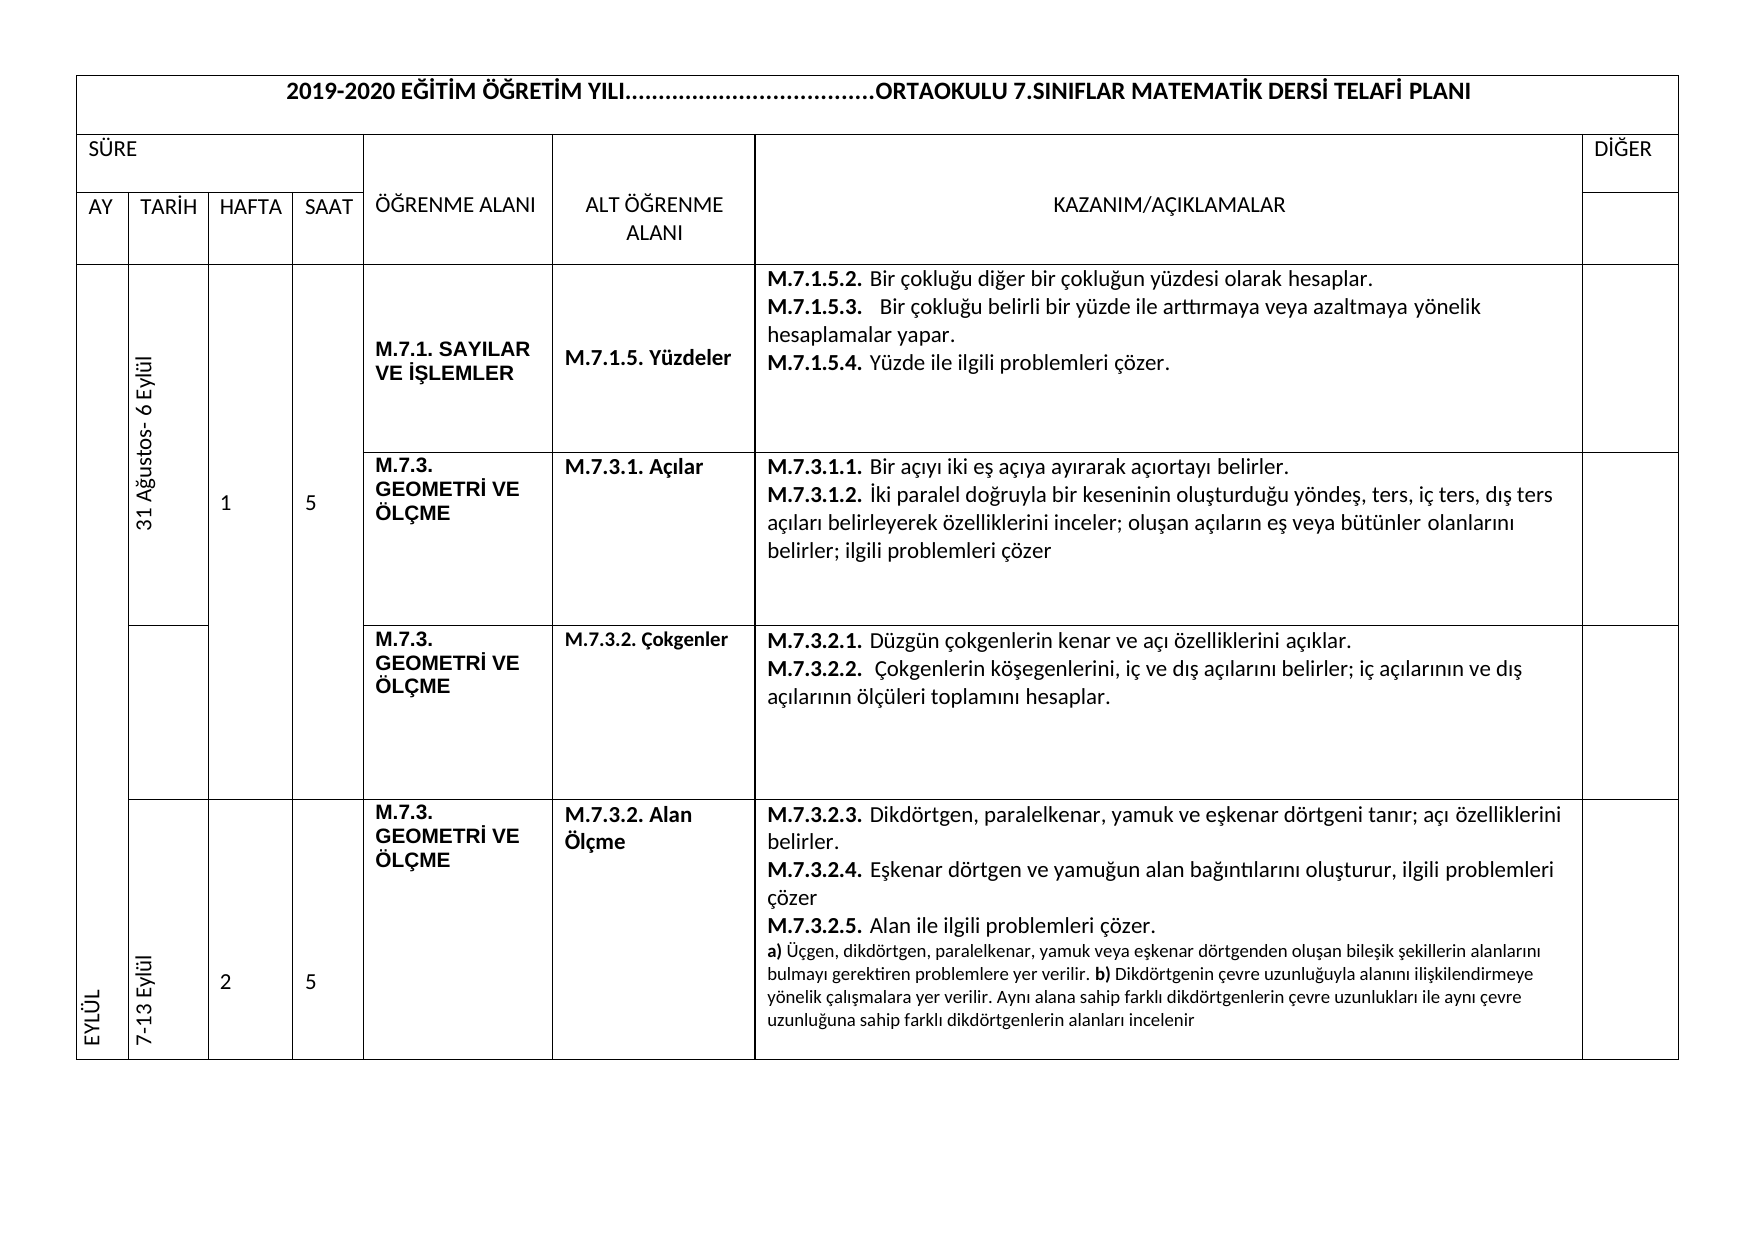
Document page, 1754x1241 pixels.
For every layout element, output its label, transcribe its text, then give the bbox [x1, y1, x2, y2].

table_cell HAFTA [209, 193, 292, 264]
table_header 2019-2020 EĞİTİM ÖĞRETİM YILI ORTAOKULU 7.SINIFLAR MATEMATİK DERSİ TELAFİ PLANI [77, 76, 1678, 134]
table_cell [1583, 265, 1678, 452]
table_cell DİĞER [1583, 135, 1678, 192]
table_cell [1583, 193, 1678, 264]
table_cell [129, 626, 208, 799]
table_cell EYLÜL [77, 265, 128, 1058]
table_cell M.7.3.1. Açılar [553, 453, 754, 625]
table_cell ÖĞRENME ALANI [364, 135, 552, 264]
table_cell SAAT [293, 193, 363, 264]
table_cell M.7.3.2. Çokgenler [553, 626, 754, 799]
table_cell M.7.3. GEOMETRİ VE ÖLÇME [364, 453, 552, 625]
table_cell Bir çokluğu diğer bir çokluğun yüzdesi olarak hesaplar. Bir çokluğu belirli bir yüzde ile arttırmaya veya azaltmaya yönelik hesaplamalar yapar. Yüzde ile ilgili problemleri çözer. [756, 265, 1582, 452]
table_cell 2 [209, 800, 292, 1058]
table_cell M.7.3. GEOMETRİ VE ÖLÇME [364, 626, 552, 799]
table_cell 7-13 Eylül [129, 800, 208, 1058]
table_cell 1 [209, 265, 292, 799]
table_cell TARİH [129, 193, 208, 264]
table_cell M.7.3. GEOMETRİ VE ÖLÇME [364, 800, 552, 1058]
table_cell [1583, 453, 1678, 625]
table_cell M.7.1. SAYILAR VE İŞLEMLER [364, 265, 552, 452]
table_cell M.7.1.5. Yüzdeler [553, 265, 754, 452]
table_cell 5 [293, 265, 363, 799]
table_cell AY [77, 193, 128, 264]
table_cell 31 Ağustos- 6 Eylül [129, 265, 208, 625]
table_cell KAZANIM/AÇIKLAMALAR [756, 135, 1582, 264]
table_cell M.7.3.2. Alan Ölçme [553, 800, 754, 1058]
table_cell Bir açıyı iki eş açıya ayırarak açıortayı belirler. İki paralel doğruyla bir keseninin oluşturduğu yöndeş, ters, iç ters, dış ters açıları belirleyerek özelliklerini inceler; oluşan açıların eş veya bütünler olanlarını belirler; ilgili problemleri çözer [756, 453, 1582, 625]
table_cell Düzgün çokgenlerin kenar ve açı özelliklerini açıklar. Çokgenlerin köşegenlerini, iç ve dış açılarını belirler; iç açılarının ve dış açılarının ölçüleri toplamını hesaplar. [756, 626, 1582, 799]
table_cell SÜRE [77, 135, 363, 192]
table_cell Dikdörtgen, paralelkenar, yamuk ve eşkenar dörtgeni tanır; açı özelliklerini belirler. Eşkenar dörtgen ve yamuğun alan bağıntılarını oluşturur, ilgili problemleri çözer Alan ile ilgili problemleri çözer. a) Üçgen, dikdörtgen, paralelkenar, yamuk veya eşkenar dörtgenden oluşan bileşik şekillerin alanlarını bulmayı gerektiren problemlere yer verilir. b) Dikdörtgenin çevre uzunluğuyla alanını ilişkilendirmeye yönelik çalışmalara yer verilir. Aynı alana sahip farklı dikdörtgenlerin çevre uzunlukları ile aynı çevre uzunluğuna sahip farklı dikdörtgenlerin alanları incelenir [756, 800, 1582, 1058]
table_cell ALT ÖĞRENME ALANI [553, 135, 754, 264]
table_cell 5 [293, 800, 363, 1058]
table_cell [1583, 800, 1678, 1058]
table_cell [1583, 626, 1678, 799]
